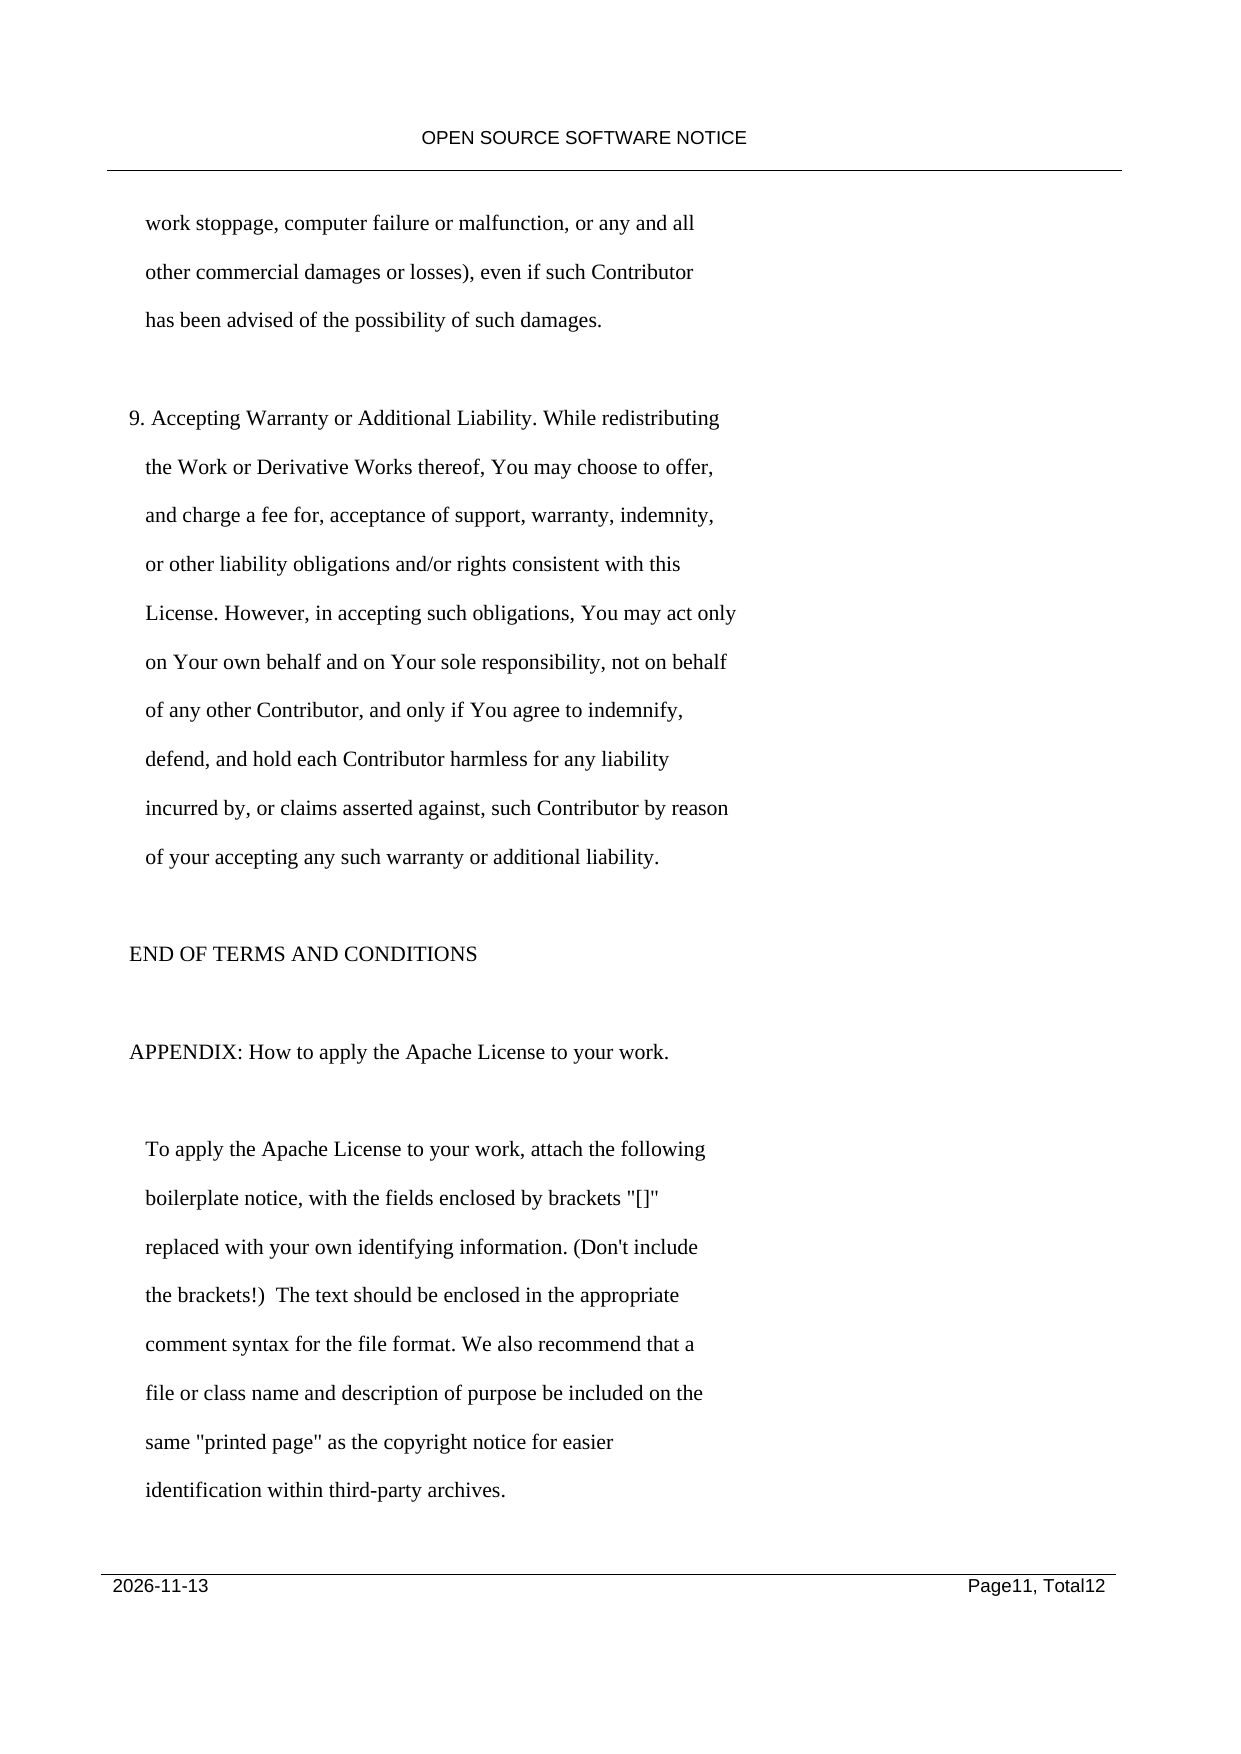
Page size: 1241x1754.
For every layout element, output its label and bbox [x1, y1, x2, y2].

text [112, 206, 1128, 1506]
